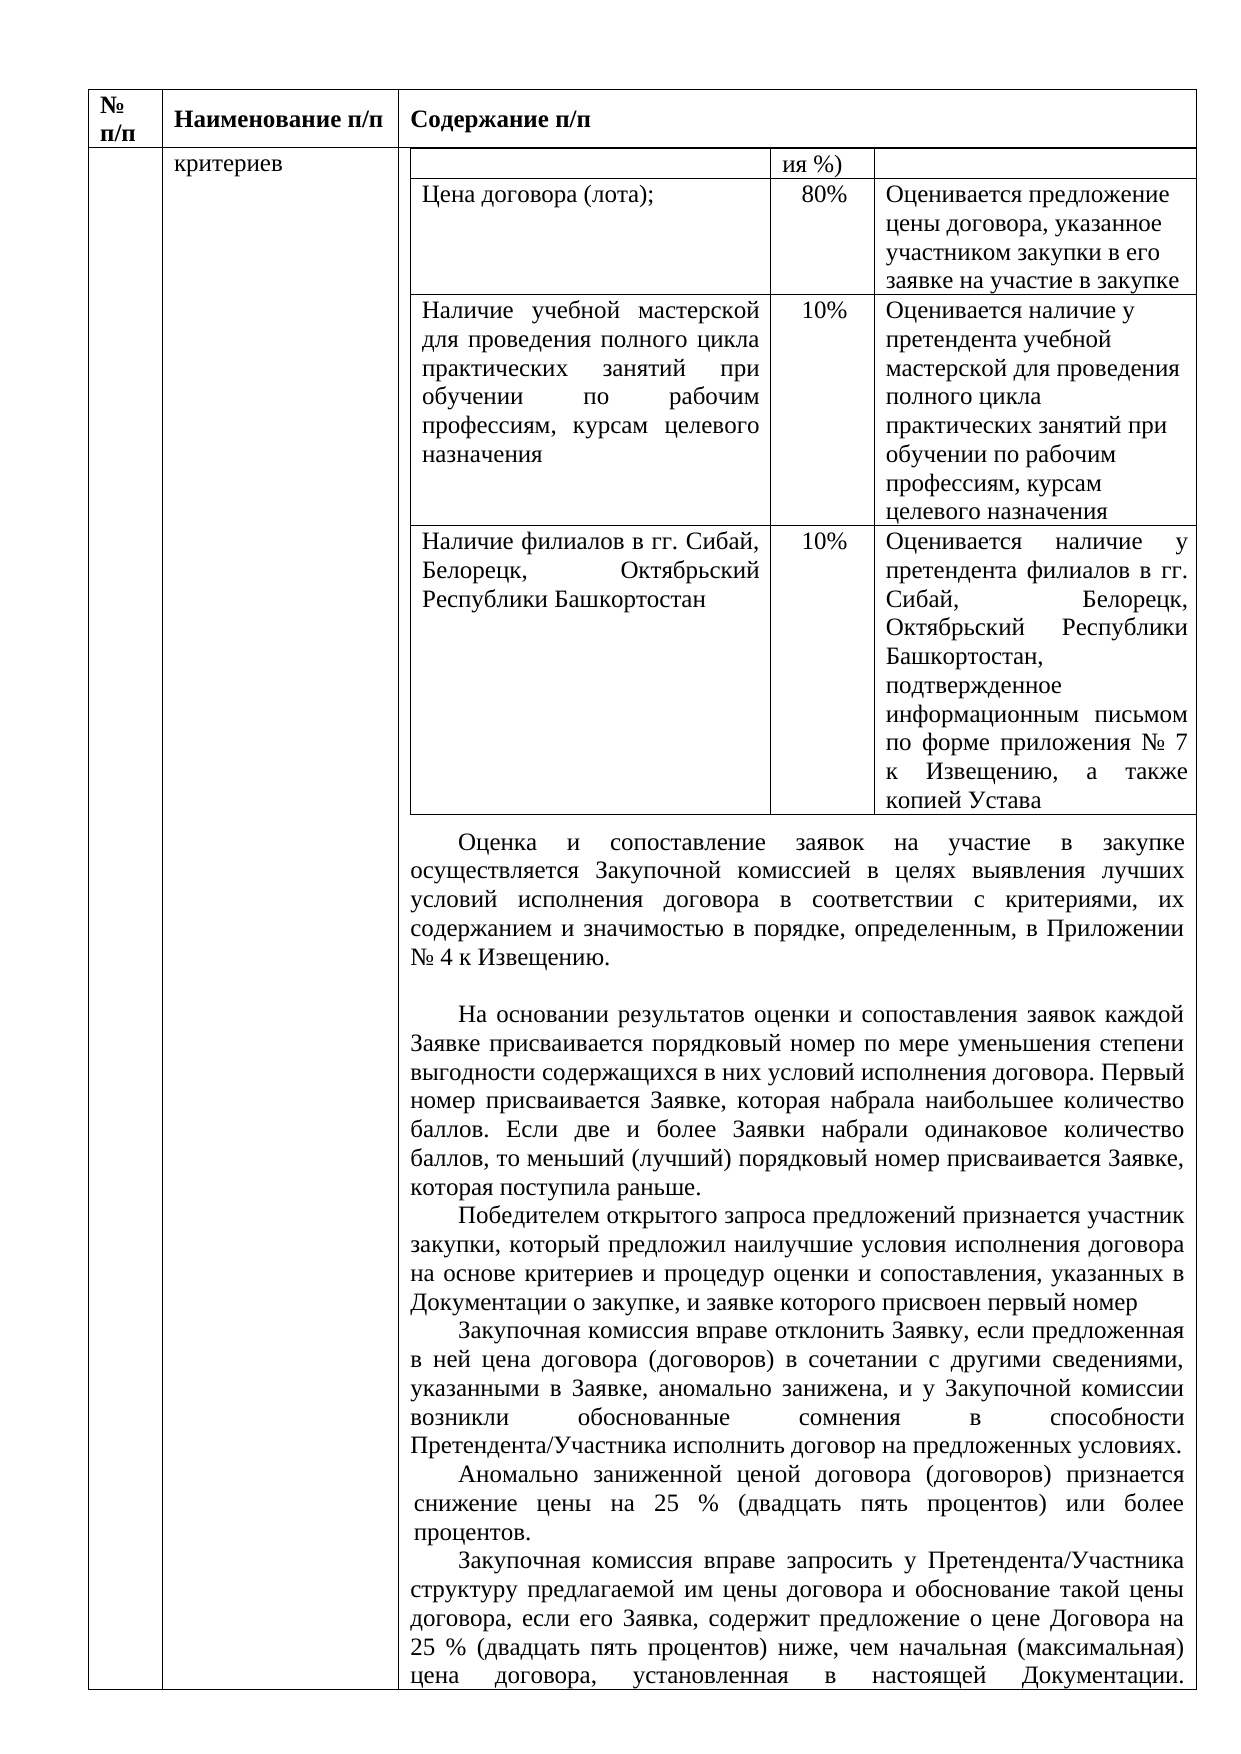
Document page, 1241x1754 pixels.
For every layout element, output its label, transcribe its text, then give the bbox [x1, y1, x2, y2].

table_header Содержание п/п [399, 90, 1196, 147]
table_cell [163, 148, 398, 1689]
table_cell [89, 148, 162, 1689]
table_header № п/п [89, 90, 162, 147]
table_header Наименование п/п [163, 90, 398, 147]
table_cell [399, 148, 1196, 1689]
